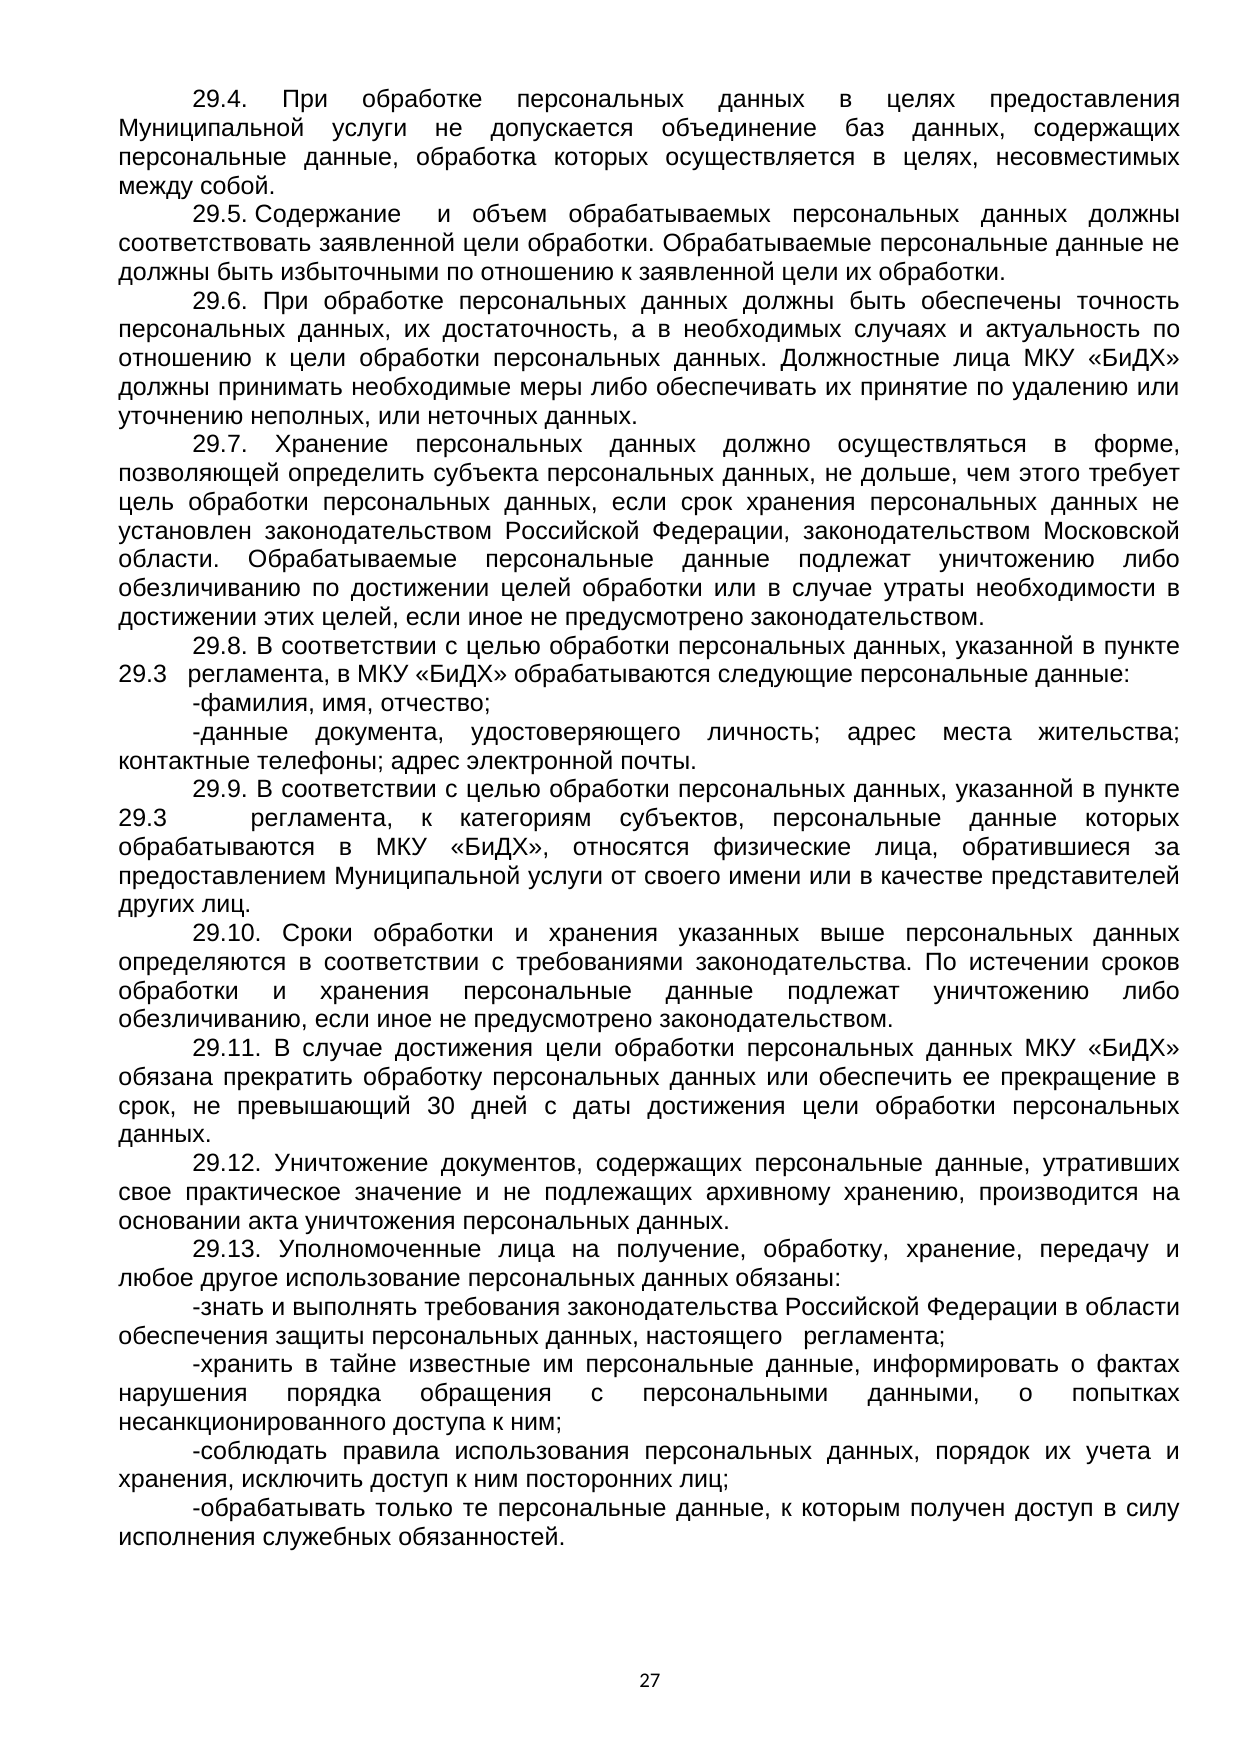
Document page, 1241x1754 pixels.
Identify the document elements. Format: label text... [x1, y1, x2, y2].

text 29.4. При обработке персональных данных в целях предоставления Муниципальной услуги не допускается объединение баз данных, содержащих персональные данные, обработка которых осуществляется в целях, несовместимых между собой. [118, 84, 1181, 199]
text 29.12. Уничтожение документов, содержащих персональные данные, утративших свое практическое значение и не подлежащих архивному хранению, производится на основании акта уничтожения персональных данных. [118, 1148, 1181, 1234]
text 29.5. Содержание и объем обрабатываемых персональных данных должны соответствовать заявленной цели обработки. Обрабатываемые персональные данные не должны быть избыточными по отношению к заявленной цели их обработки. [118, 199, 1181, 286]
text 29.8. В соответствии с целью обработки персональных данных, указанной в пункте 29.3 регламента, в МКУ «БиДХ» обрабатываются следующие персональные данные: [118, 631, 1181, 688]
text -знать и выполнять требования законодательства Российской Федерации в области обеспечения защиты персональных данных, настоящего регламента; [118, 1292, 1181, 1349]
text 29.13. Уполномоченные лица на получение, обработку, хранение, передачу и любое другое использование персональных данных обязаны: [118, 1234, 1181, 1292]
text 29.11. В случае достижения цели обработки персональных данных МКУ «БиДХ» обязана прекратить обработку персональных данных или обеспечить ее прекращение в срок, не превышающий 30 дней с даты достижения цели обработки персональных данных. [118, 1033, 1181, 1148]
text -обрабатывать только те персональные данные, к которым получен доступ в силу исполнения служебных обязанностей. [118, 1493, 1181, 1551]
text 29.6. При обработке персональных данных должны быть обеспечены точность персональных данных, их достаточность, а в необходимых случаях и актуальность по отношению к цели обработки персональных данных. Должностные лица МКУ «БиДХ» должны принимать необходимые меры либо обеспечивать их принятие по удалению или уточнению неполных, или неточных данных. [118, 286, 1181, 429]
text -соблюдать правила использования персональных данных, порядок их учета и хранения, исключить доступ к ним посторонних лиц; [118, 1436, 1181, 1493]
text -данные документа, удостоверяющего личность; адрес места жительства; контактные телефоны; адрес электронной почты. [118, 717, 1181, 774]
text 29.7. Хранение персональных данных должно осуществляться в форме, позволяющей определить субъекта персональных данных, не дольше, чем этого требует цель обработки персональных данных, если срок хранения персональных данных не установлен законодательством Российской Федерации, законодательством Московской области. Обрабатываемые персональные данные подлежат уничтожению либо обезличиванию по достижении целей обработки или в случае утраты необходимости в достижении этих целей, если иное не предусмотрено законодательством. [118, 429, 1181, 631]
text 29.10. Сроки обработки и хранения указанных выше персональных данных определяются в соответствии с требованиями законодательства. По истечении сроков обработки и хранения персональные данные подлежат уничтожению либо обезличиванию, если иное не предусмотрено законодательством. [118, 918, 1181, 1033]
text -фамилия, имя, отчество; [118, 688, 1181, 717]
text -хранить в тайне известные им персональные данные, информировать о фактах нарушения порядка обращения с персональными данными, о попытках несанкционированного доступа к ним; [118, 1349, 1181, 1436]
text 29.9. В соответствии с целью обработки персональных данных, указанной в пункте 29.3 регламента, к категориям субъектов, персональные данные которых обрабатываются в МКУ «БиДХ», относятся физические лица, обратившиеся за предоставлением Муниципальной услуги от своего имени или в качестве представителей других лиц. [118, 774, 1181, 918]
